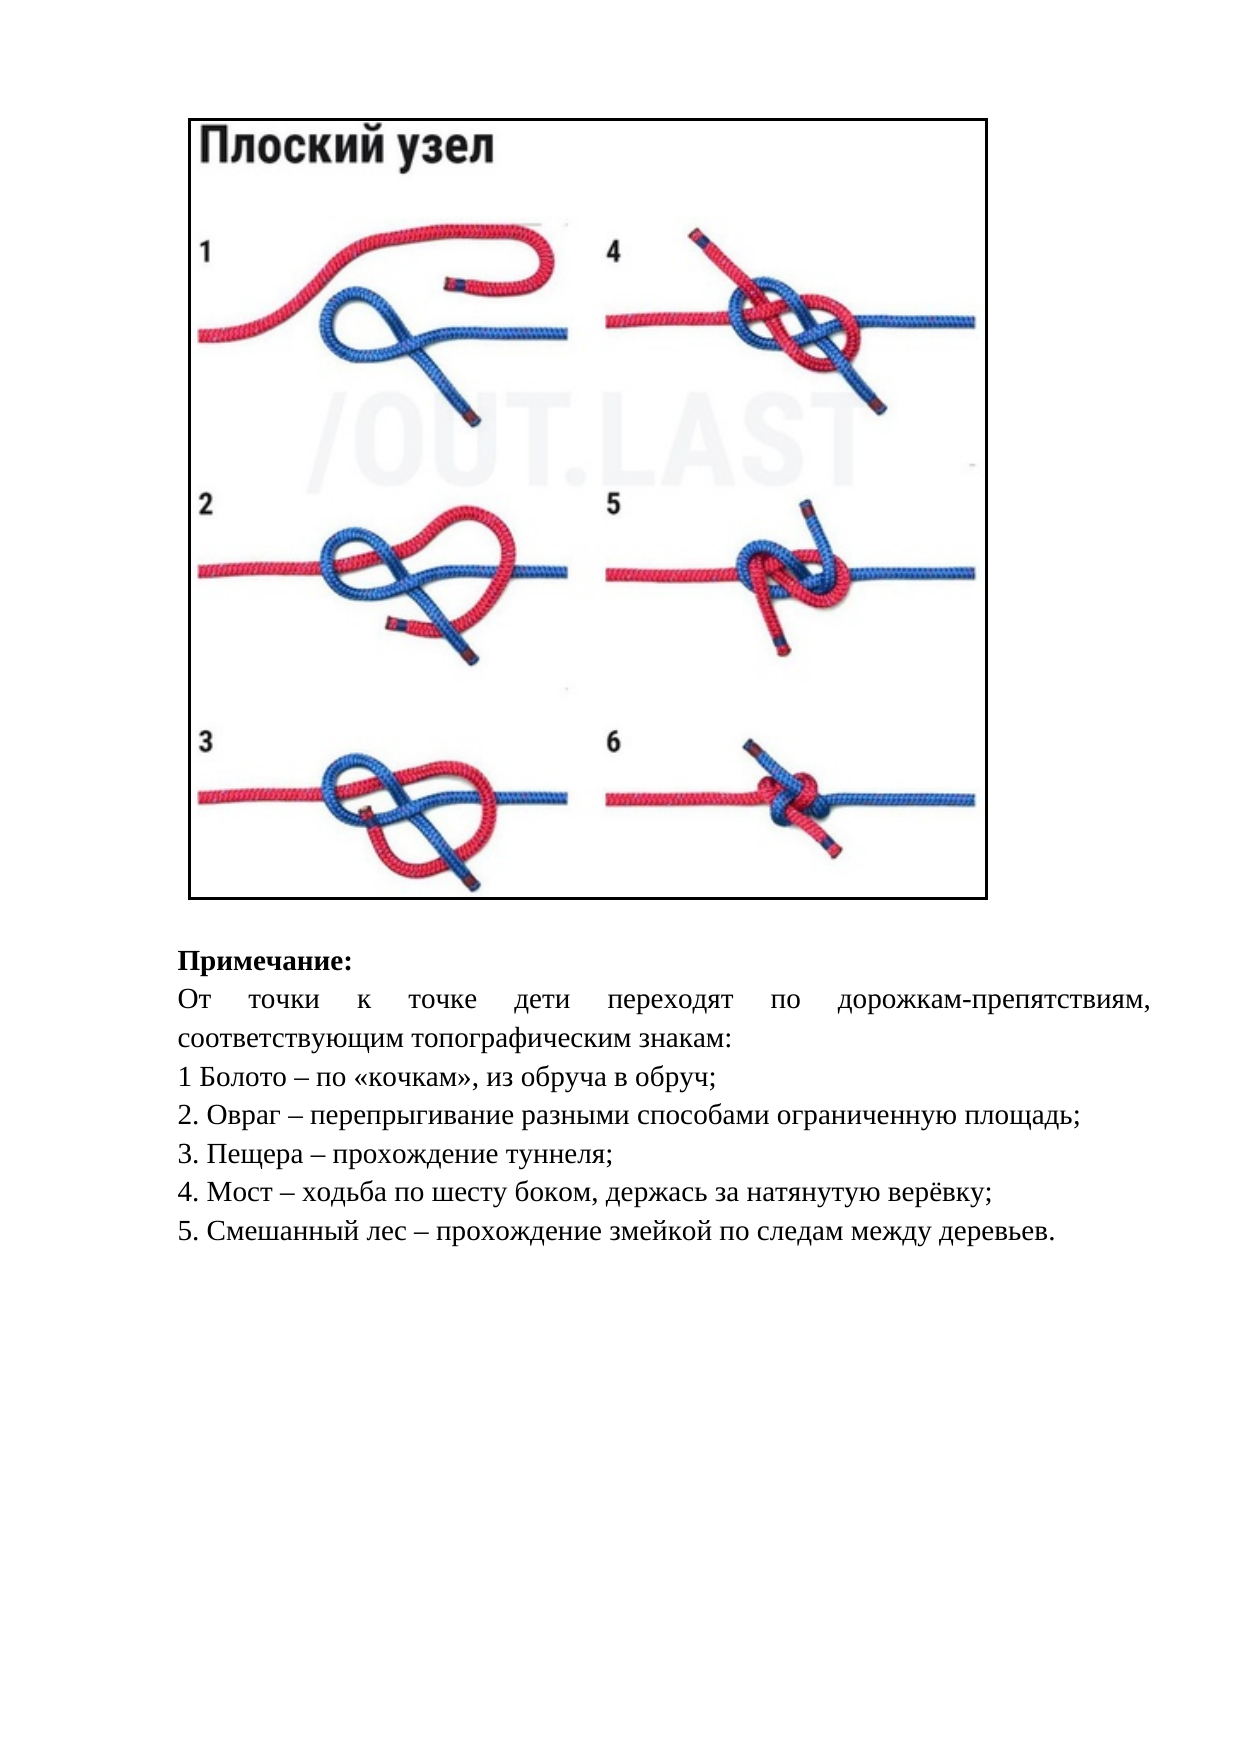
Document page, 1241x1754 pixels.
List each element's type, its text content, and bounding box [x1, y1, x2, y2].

text 2. Овраг – перепрыгивание разными способами ограниченную площадь; [177, 1097, 1152, 1131]
picture [191, 121, 985, 897]
text 5. Смешанный лес – прохождение змейкой по следам между деревьев. [177, 1213, 1152, 1246]
text 1 Болото – по «кочкам», из обруча в обруч; [177, 1059, 1152, 1092]
text Примечание: [177, 943, 1152, 977]
text От точки к точке дети переходят по дорожкам-препятствиям, соответствующим топографическим знакам: [177, 982, 1152, 1054]
text 4. Мост – ходьба по шесту боком, держась за натянутую верёвку; [177, 1174, 1152, 1208]
text 3. Пещера – прохождение туннеля; [177, 1136, 1152, 1169]
